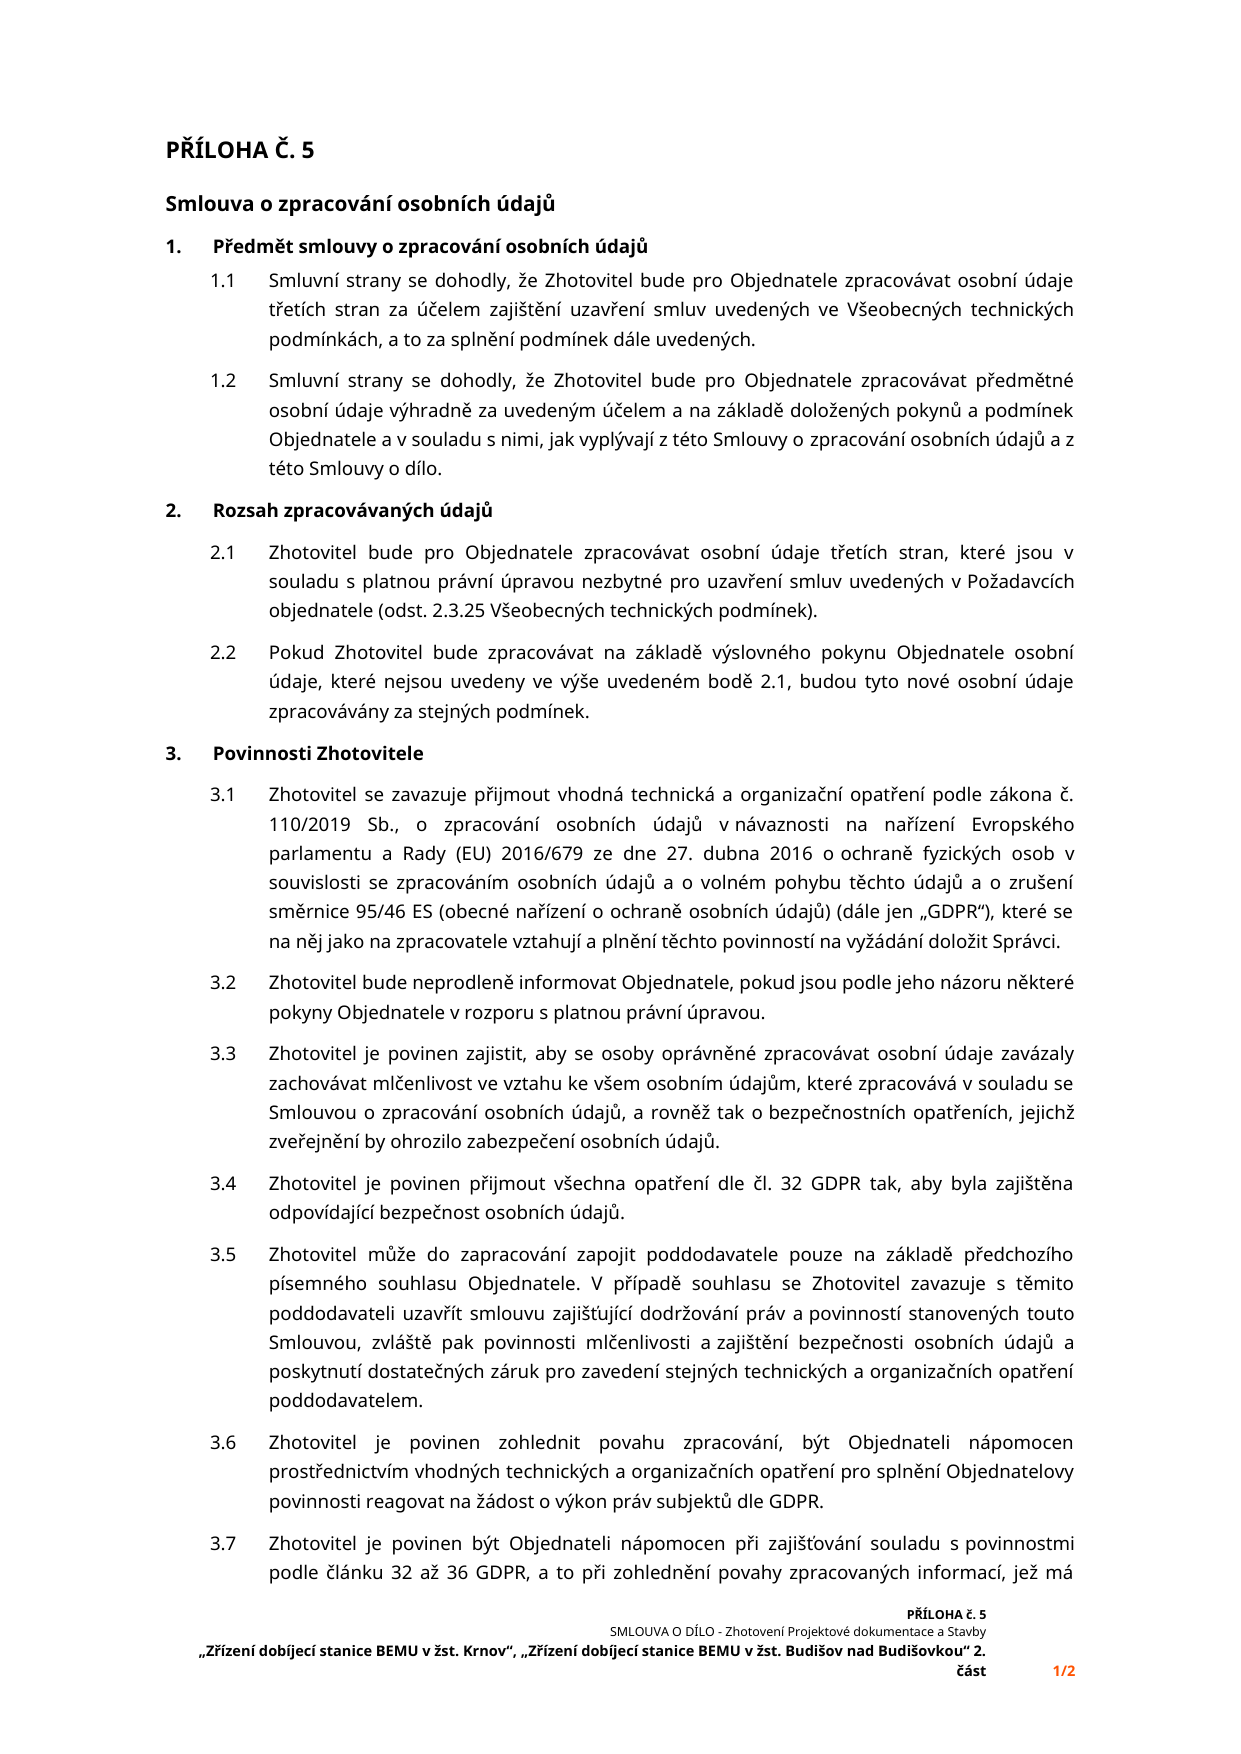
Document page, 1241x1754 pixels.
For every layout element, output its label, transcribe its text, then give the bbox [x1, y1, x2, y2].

text Zhotovitel je povinen zohlednit povahu zpracování, být Objednateli nápomocen prostřednictvím vhodných technických a organizačních opatření pro splnění Objednatelovy povinnosti reagovat na žádost o výkon práv subjektů dle GDPR. [210, 1429, 1075, 1513]
text Zhotovitel je povinen přijmout všechna opatření dle čl. 32 GDPR tak, aby byla zajištěna odpovídající bezpečnost osobních údajů. [210, 1170, 1075, 1225]
text Rozsah zpracovávaných údajů [165, 497, 1075, 523]
text Smluvní strany se dohodly, že Zhotovitel bude pro Objednatele zpracovávat osobní údaje třetích stran za účelem zajištění uzavření smluv uvedených ve Všeobecných technických podmínkách, a to za splnění podmínek dále uvedených. [210, 267, 1075, 352]
text Smluvní strany se dohodly, že Zhotovitel bude pro Objednatele zpracovávat předmětné osobní údaje výhradně za uvedeným účelem a na základě doložených pokynů a podmínek Objednatele a v souladu s nimi, jak vyplývají z této Smlouvy o zpracování osobních údajů a z této Smlouvy o dílo. [210, 368, 1075, 481]
text Zhotovitel může do zapracování zapojit poddodavatele pouze na základě předchozího písemného souhlasu Objednatele. V případě souhlasu se Zhotovitel zavazuje s těmito poddodavateli uzavřít smlouvu zajišťující dodržování práv a povinností stanovených touto Smlouvou, zvláště pak povinnosti mlčenlivosti a zajištění bezpečnosti osobních údajů a poskytnutí dostatečných záruk pro zavedení stejných technických a organizačních opatření poddodavatelem. [210, 1241, 1075, 1413]
text Zhotovitel bude pro Objednatele zpracovávat osobní údaje třetích stran, které jsou v souladu s platnou právní úpravou nezbytné pro uzavření smluv uvedených v Požadavcích objednatele (odst. 2.3.25 Všeobecných technických podmínek). [210, 539, 1075, 623]
text Zhotovitel bude neprodleně informovat Objednatele, pokud jsou podle jeho názoru některé pokyny Objednatele v rozporu s platnou právní úpravou. [210, 970, 1075, 1024]
list Předmět smlouvy o zpracování osobních údajů [165, 233, 1075, 259]
text Příloha č. 5 [165, 134, 1075, 166]
text Smlouva o zpracování osobních údajů [165, 189, 1075, 218]
text Zhotovitel je povinen zajistit, aby se osoby oprávněné zpracovávat osobní údaje zavázaly zachovávat mlčenlivost ve vztahu ke všem osobním údajům, které zpracovává v souladu se Smlouvou o zpracování osobních údajů, a rovněž tak o bezpečnostních opatřeních, jejichž zveřejnění by ohrozilo zabezpečení osobních údajů. [210, 1041, 1075, 1154]
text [210, 1530, 1075, 1584]
text Zhotovitel se zavazuje přijmout vhodná technická a organizační opatření podle zákona č. 110/2019 Sb., o zpracování osobních údajů v návaznosti na nařízení Evropského parlamentu a Rady (EU) 2016/679 ze dne 27. dubna 2016 o ochraně fyzických osob v souvislosti se zpracováním osobních údajů a o volném pohybu těchto údajů a o zrušení směrnice 95/46 ES (obecné nařízení o ochraně osobních údajů) (dále jen „GDPR“), které se na něj jako na zpracovatele vztahují a plnění těchto povinností na vyžádání doložit Správci. [210, 782, 1075, 953]
text Povinnosti Zhotovitele [165, 740, 1075, 765]
text Pokud Zhotovitel bude zpracovávat na základě výslovného pokynu Objednatele osobní údaje, které nejsou uvedeny ve výše uvedeném bodě 2.1, budou tyto nové osobní údaje zpracovávány za stejných podmínek. [210, 639, 1075, 723]
